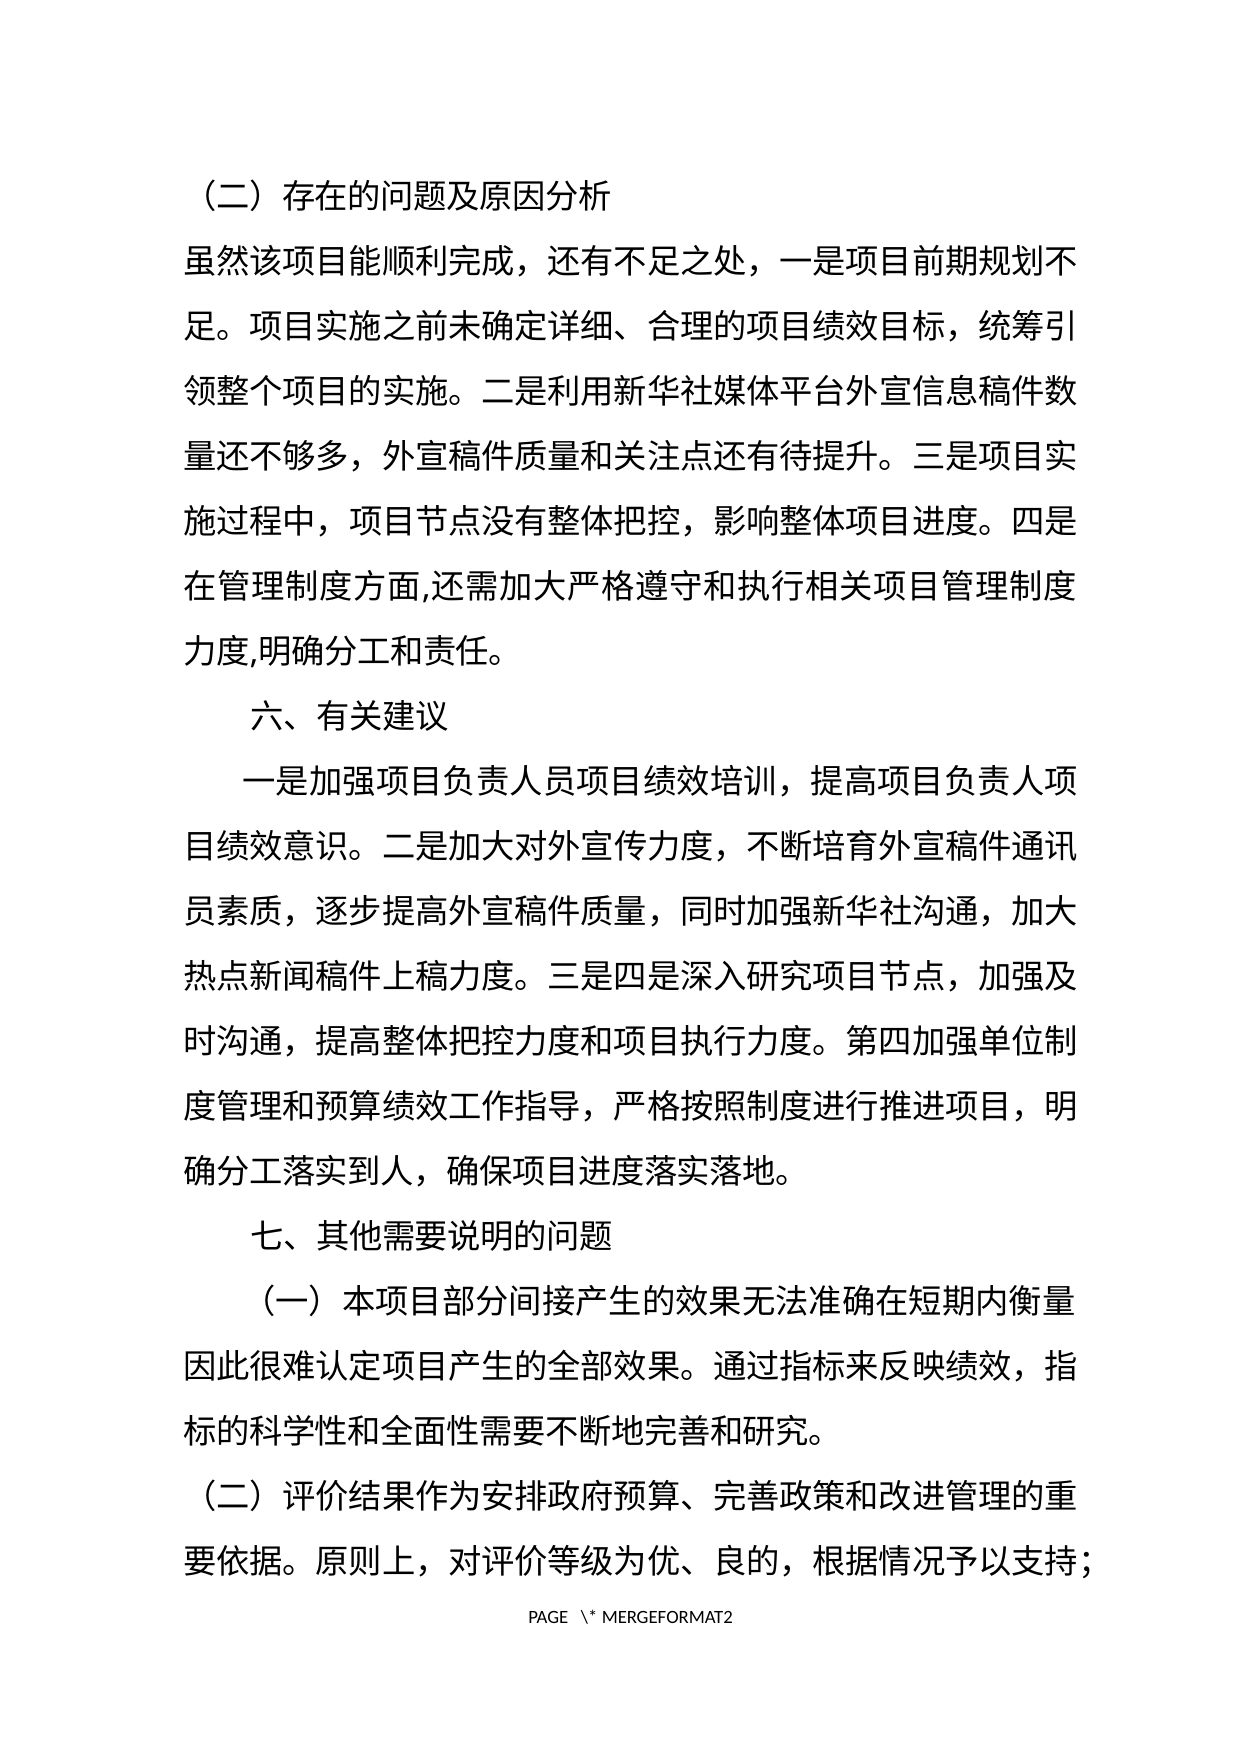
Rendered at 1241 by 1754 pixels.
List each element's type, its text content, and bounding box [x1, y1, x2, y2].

text 七、其他需要说明的问题 [183, 1202, 1078, 1267]
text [183, 1267, 1078, 1592]
text 一是加强项目负责人员项目绩效培训，提高项目负责人项目绩效意识。二是加大对外宣传力度，不断培育外宣稿件通讯员素质，逐步提高外宣稿件质量，同时加强新华社沟通，加大热点新闻稿件上稿力度。三是四是深入研究项目节点，加强及时沟通，提高整体把控力度和项目执行力度。第四加强单位制度管理和预算绩效工作指导，严格按照制度进行推进项目，明确分工落实到人，确保项目进度落实落地。 [183, 747, 1078, 1202]
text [183, 162, 1078, 682]
text 六、有关建议 [183, 682, 1078, 747]
